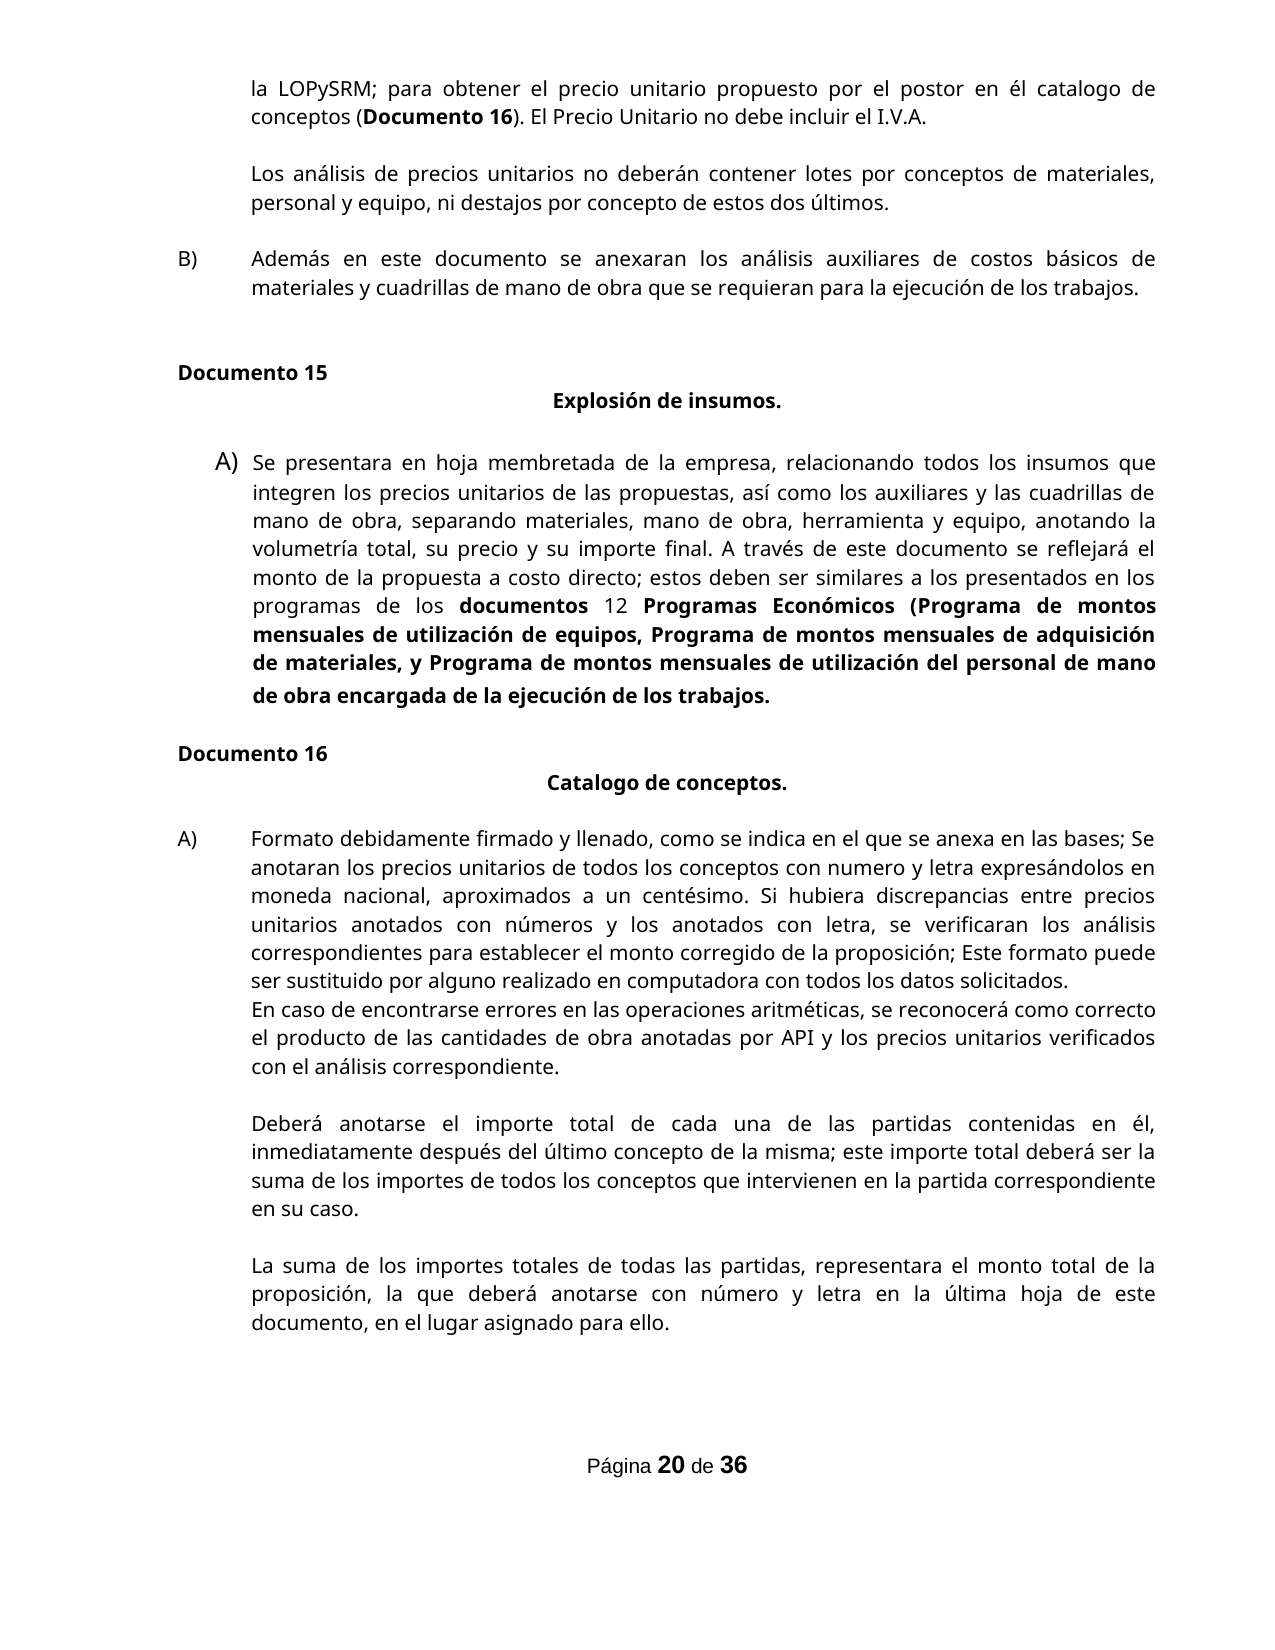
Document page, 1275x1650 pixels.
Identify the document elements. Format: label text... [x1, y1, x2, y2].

text Explosión de insumos. [177, 387, 1157, 415]
subtitle Documento 16 [177, 739, 1157, 768]
text Deberá anotarse el importe total de cada una de las partidas contenidas en él, inmediatamente después del último concepto de la misma; este importe total deberá ser la suma de los importes de todos los conceptos que intervienen en la partida correspondiente en su caso. [251, 1109, 1157, 1223]
text La suma de los importes totales de todas las partidas, representara el monto total de la proposición, la que deberá anotarse con número y letra en la última hoja de este documento, en el lugar asignado para ello. [251, 1251, 1157, 1336]
list Se presentara en hoja membretada de la empresa, relacionando todos los insumos que integren los precios unitarios de las propuestas, así como los auxiliares y las cuadrillas de mano de obra, separando materiales, mano de obra, herramienta y equipo, anotando la volumetría total, su precio y su importe final. A través de este documento se reflejará el monto de la propuesta a costo directo; estos deben ser similares a los presentados en los programas de los documentos 12 Programas Económicos (Programa de montos mensuales de utilización de equipos, Programa de montos mensuales de adquisición de materiales, y Programa de montos mensuales de utilización del personal de mano de obra encargada de la ejecución de los trabajos. [215, 443, 1157, 711]
text A) Formato debidamente firmado y llenado, como se indica en el que se anexa en las bases; Se anotaran los precios unitarios de todos los conceptos con numero y letra expresándolos en moneda nacional, aproximados a un centésimo. Si hubiera discrepancias entre precios unitarios anotados con números y los anotados con letra, se verificaran los análisis correspondientes para establecer el monto corregido de la proposición; Este formato puede ser sustituido por alguno realizado en computadora con todos los datos solicitados. [177, 824, 1157, 995]
subtitle Documento 15 [177, 358, 1157, 387]
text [251, 74, 1157, 131]
text Catalogo de conceptos. [177, 768, 1157, 796]
text Los análisis de precios unitarios no deberán contener lotes por conceptos de materiales, personal y equipo, ni destajos por concepto de estos dos últimos. [251, 159, 1157, 216]
text B) Además en este documento se anexaran los análisis auxiliares de costos básicos de materiales y cuadrillas de mano de obra que se requieran para la ejecución de los trabajos. [177, 244, 1157, 301]
text En caso de encontrarse errores en las operaciones aritméticas, se reconocerá como correcto el producto de las cantidades de obra anotadas por API y los precios unitarios verificados con el análisis correspondiente. [251, 995, 1157, 1080]
